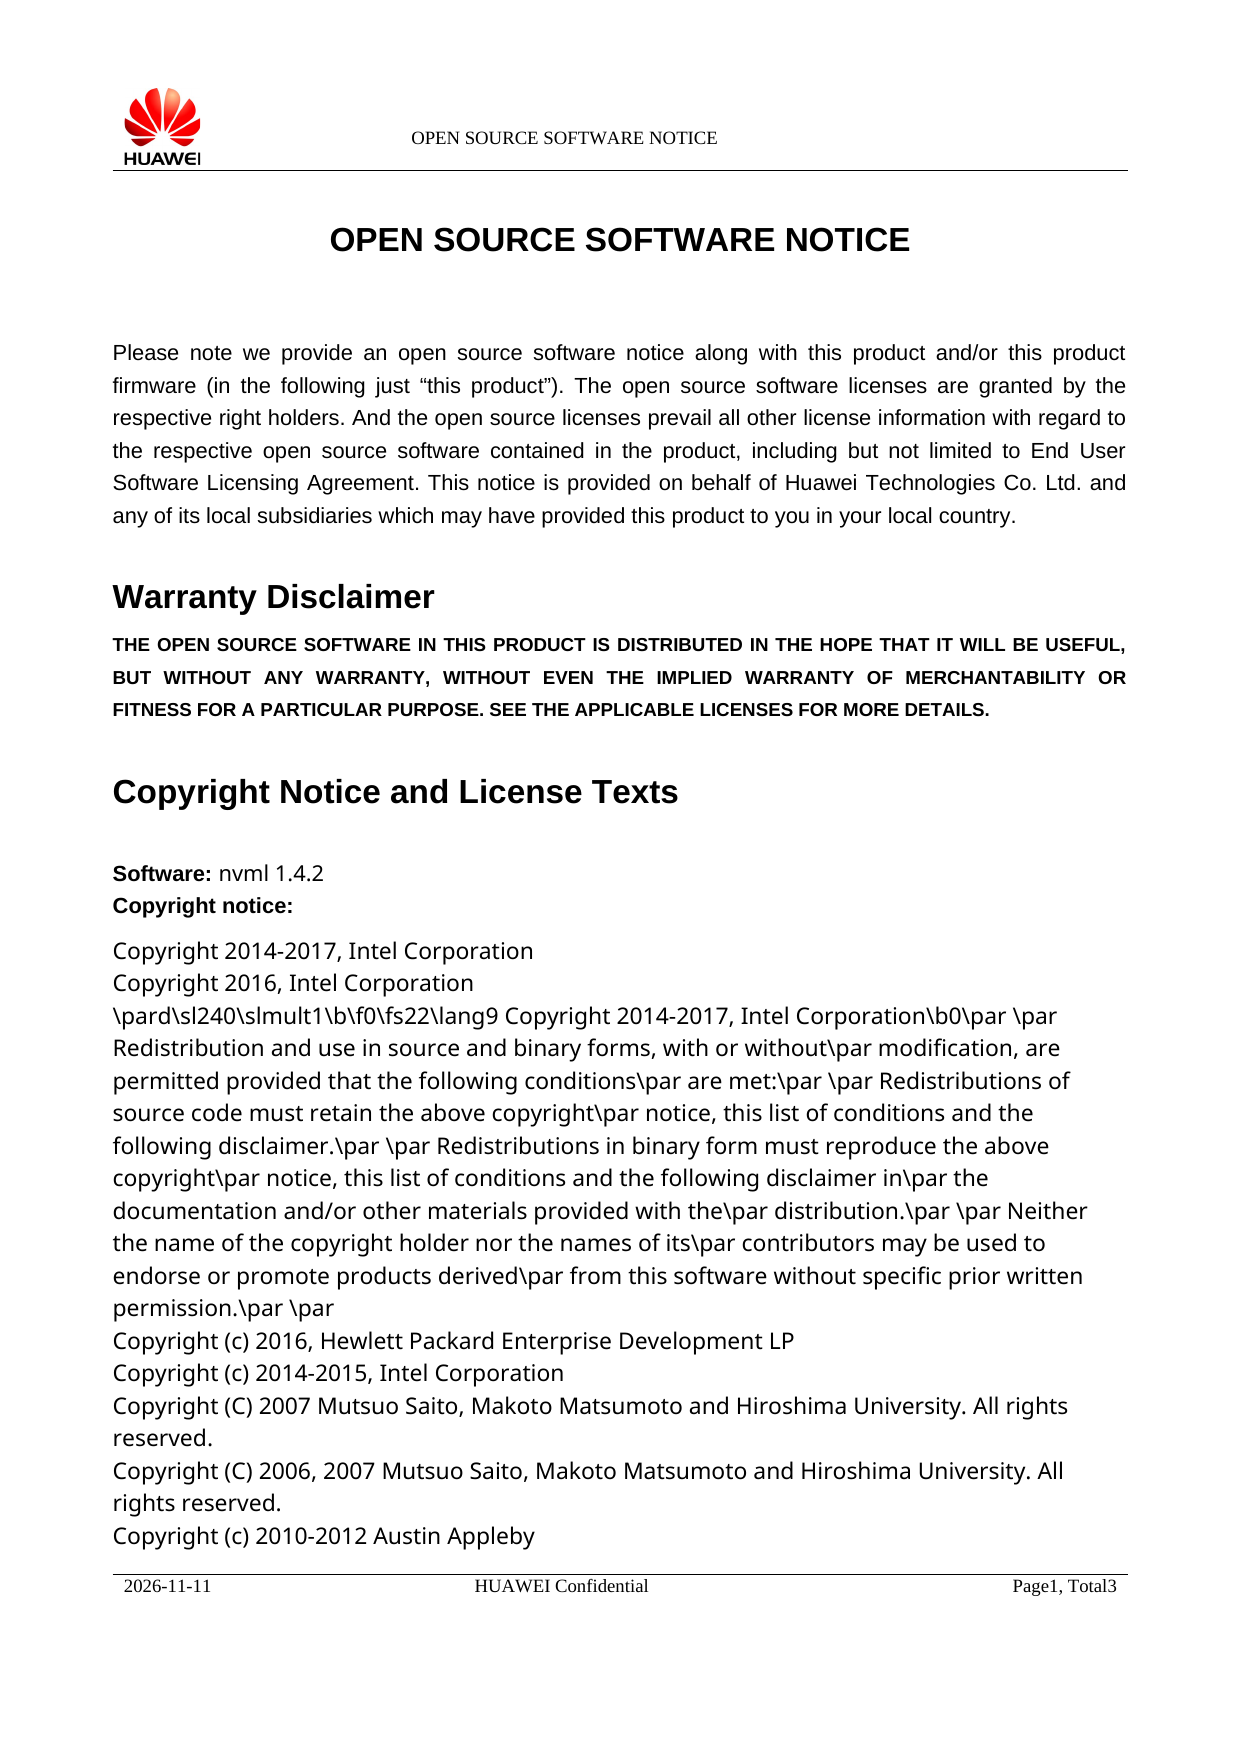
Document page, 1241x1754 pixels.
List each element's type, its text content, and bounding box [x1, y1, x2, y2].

text Warranty Disclaimer [112, 564, 1128, 629]
text Copyright notice: [112, 889, 1128, 921]
text Please note we provide an open source software notice along with this product and/or this product firmware (in the following just “this product”). The open source software licenses are granted by the respective right holders. And the open source licenses prevail all other license information with regard to the respective open source software contained in the product, including but not limited to End User Software Licensing Agreement. This notice is provided on behalf of Huawei Technologies Co. Ltd. and any of its local subsidiaries which may have provided this product to you in your local country. [112, 336, 1128, 531]
title Software: nvml 1.4.2 [112, 856, 1128, 889]
picture [124, 88, 201, 165]
text OPEN SOURCE SOFTWARE NOTICE [112, 206, 1128, 271]
text Copyright Notice and License Texts [112, 759, 1128, 824]
text The open source software in this product is distributed in the hope that it will be useful, but WITHOUT ANY WARRANTY, without even the implied warranty of MERCHANTABILITY or FITNESS FOR A PARTICULAR PURPOSE. See the applicable licenses for more details. [112, 629, 1128, 726]
